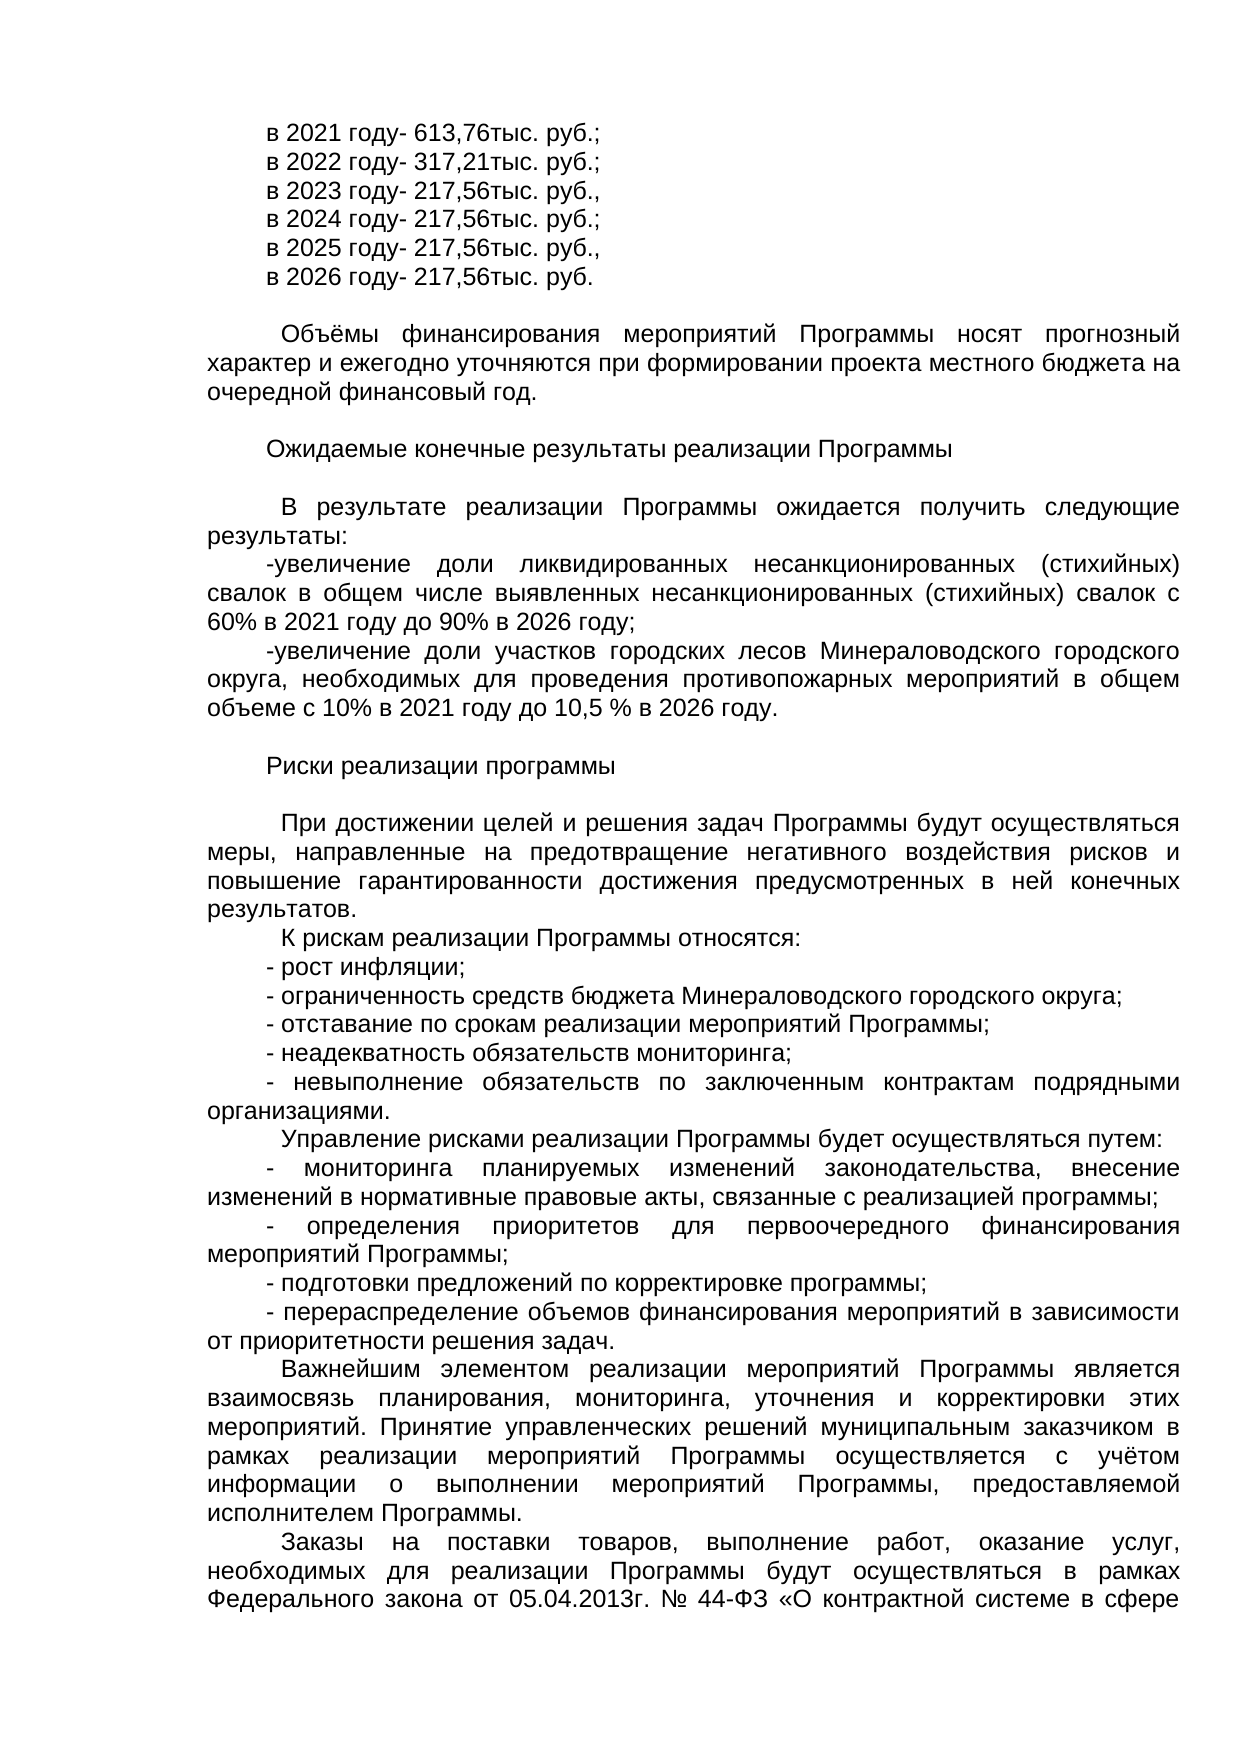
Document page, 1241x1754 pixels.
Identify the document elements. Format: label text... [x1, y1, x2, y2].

text - отставание по срокам реализации мероприятий Программы; [207, 1009, 1181, 1038]
text -увеличение доли участков городских лесов Минераловодского городского округа, необходимых для проведения противопожарных мероприятий в общем объеме с 10% в 2021 году до 10,5 % в 2026 году. [207, 636, 1181, 722]
text - подготовки предложений по корректировке программы; [207, 1268, 1181, 1297]
text в 2023 году- 217,56тыс. руб., [207, 176, 1181, 204]
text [207, 1527, 1181, 1613]
text в 2025 году- 217,56тыс. руб., [207, 233, 1181, 262]
text - перераспределение объемов финансирования мероприятий в зависимости от приоритетности решения задач. [207, 1297, 1181, 1354]
text К рискам реализации Программы относятся: [207, 923, 1181, 952]
text При достижении целей и решения задач Программы будут осуществляться меры, направленные на предотвращение негативного воздействия рисков и повышение гарантированности достижения предусмотренных в ней конечных результатов. [207, 808, 1181, 923]
text Важнейшим элементом реализации мероприятий Программы является взаимосвязь планирования, мониторинга, уточнения и корректировки этих мероприятий. Принятие управленческих решений муниципальным заказчиком в рамках реализации мероприятий Программы осуществляется с учётом информации о выполнении мероприятий Программы, предоставляемой исполнителем Программы. [207, 1354, 1181, 1527]
text - ограниченность средств бюджета Минераловодского городского округа; [207, 981, 1181, 1009]
text - определения приоритетов для первоочередного финансирования мероприятий Программы; [207, 1211, 1181, 1268]
text в 2022 году- 317,21тыс. руб.; [207, 147, 1181, 176]
text в 2021 году- 613,76тыс. руб.; [207, 118, 1181, 147]
text Управление рисками реализации Программы будет осуществляться путем: [207, 1124, 1181, 1153]
text в 2026 году- 217,56тыс. руб. [207, 262, 1181, 291]
text - мониторинга планируемых изменений законодательства, внесение изменений в нормативные правовые акты, связанные с реализацией программы; [207, 1153, 1181, 1211]
text - невыполнение обязательств по заключенным контрактам подрядными организациями. [207, 1067, 1181, 1124]
text -увеличение доли ликвидированных несанкционированных (стихийных) свалок в общем числе выявленных несанкционированных (стихийных) свалок с 60% в 2021 году до 90% в 2026 году; [207, 549, 1181, 636]
text В результате реализации Программы ожидается получить следующие результаты: [207, 492, 1181, 549]
text Объёмы финансирования мероприятий Программы носят прогнозный характер и ежегодно уточняются при формировании проекта местного бюджета на очередной финансовый год. [207, 319, 1181, 406]
text в 2024 году- 217,56тыс. руб.; [207, 204, 1181, 233]
text - неадекватность обязательств мониторинга; [207, 1038, 1181, 1067]
text - рост инфляции; [207, 952, 1181, 981]
text Риски реализации программы [207, 751, 1181, 779]
text Ожидаемые конечные результаты реализации Программы [207, 434, 1181, 463]
